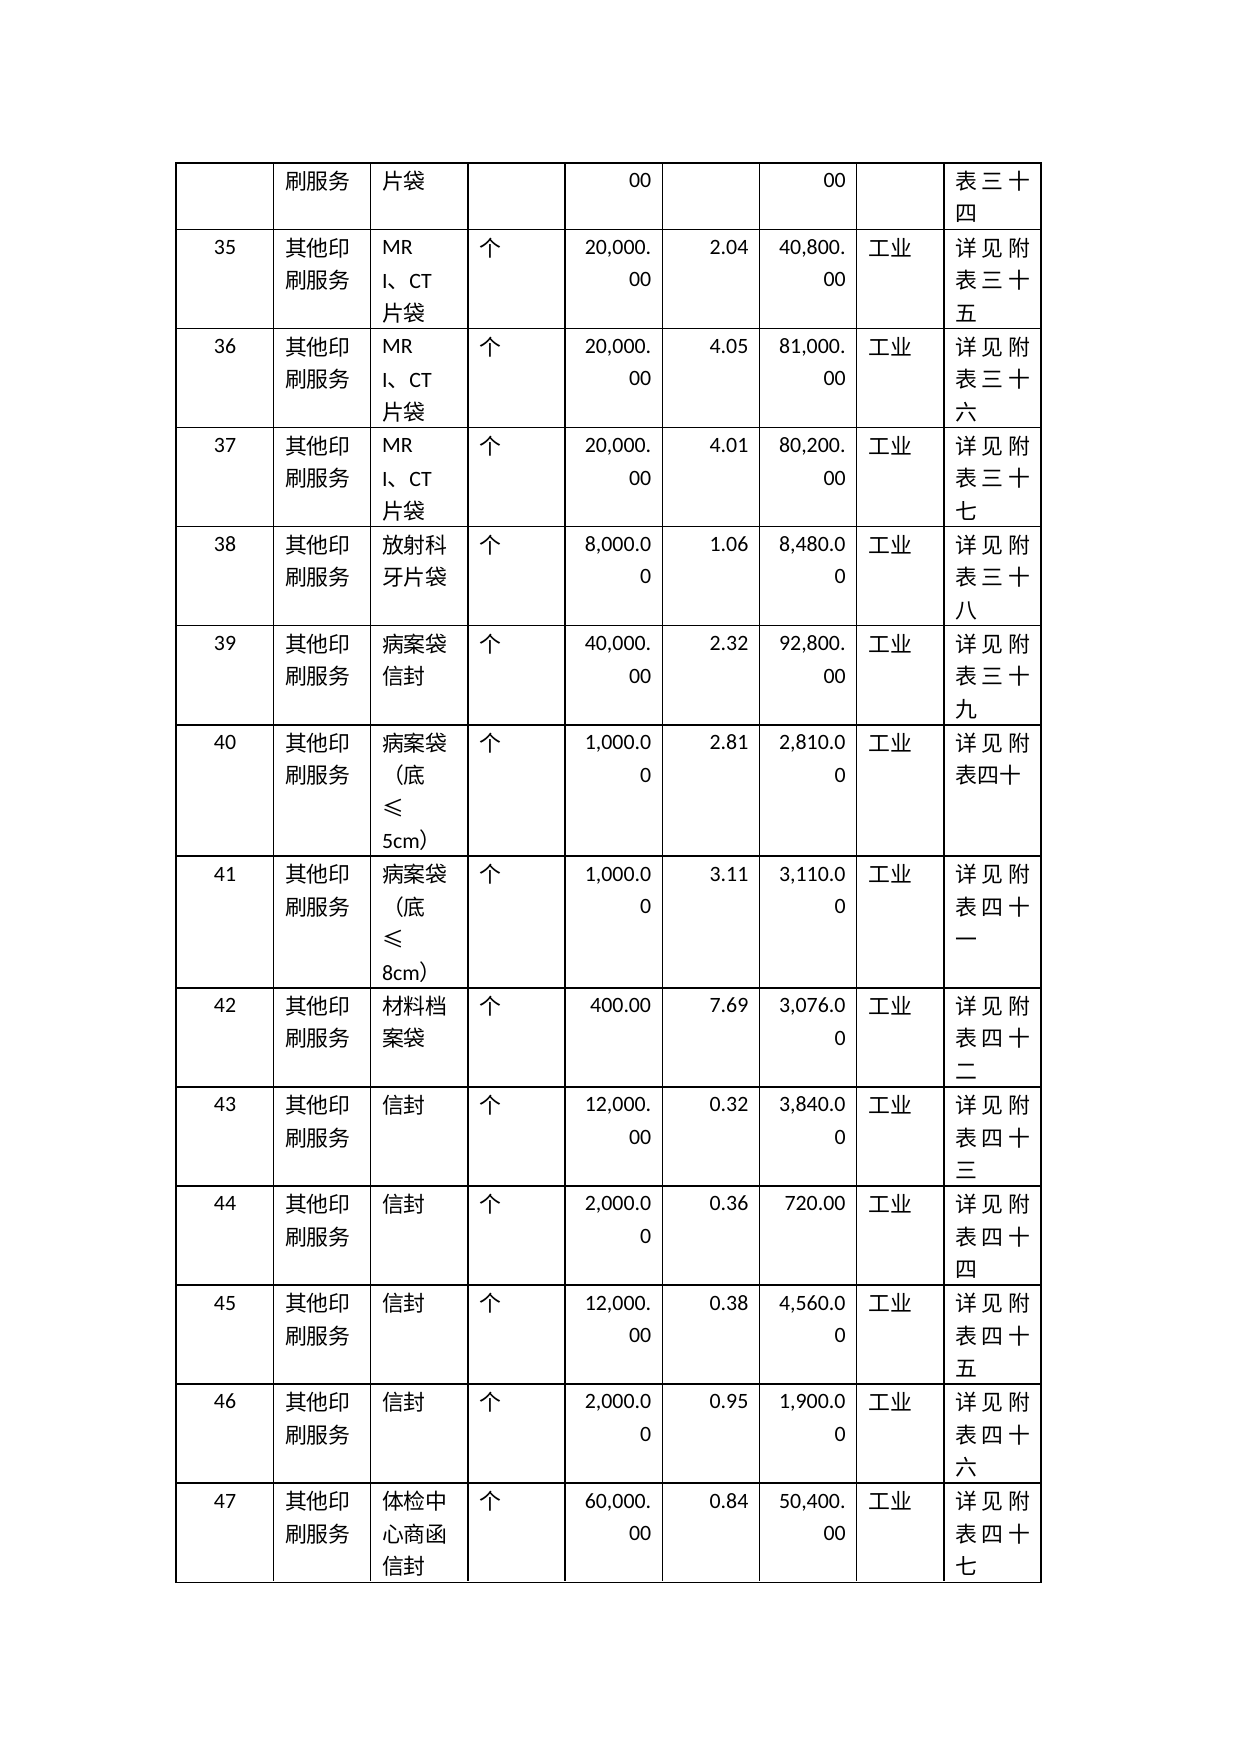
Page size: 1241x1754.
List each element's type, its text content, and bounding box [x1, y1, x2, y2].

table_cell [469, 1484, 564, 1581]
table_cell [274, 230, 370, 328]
table_cell 其他印刷服务 [274, 164, 370, 228]
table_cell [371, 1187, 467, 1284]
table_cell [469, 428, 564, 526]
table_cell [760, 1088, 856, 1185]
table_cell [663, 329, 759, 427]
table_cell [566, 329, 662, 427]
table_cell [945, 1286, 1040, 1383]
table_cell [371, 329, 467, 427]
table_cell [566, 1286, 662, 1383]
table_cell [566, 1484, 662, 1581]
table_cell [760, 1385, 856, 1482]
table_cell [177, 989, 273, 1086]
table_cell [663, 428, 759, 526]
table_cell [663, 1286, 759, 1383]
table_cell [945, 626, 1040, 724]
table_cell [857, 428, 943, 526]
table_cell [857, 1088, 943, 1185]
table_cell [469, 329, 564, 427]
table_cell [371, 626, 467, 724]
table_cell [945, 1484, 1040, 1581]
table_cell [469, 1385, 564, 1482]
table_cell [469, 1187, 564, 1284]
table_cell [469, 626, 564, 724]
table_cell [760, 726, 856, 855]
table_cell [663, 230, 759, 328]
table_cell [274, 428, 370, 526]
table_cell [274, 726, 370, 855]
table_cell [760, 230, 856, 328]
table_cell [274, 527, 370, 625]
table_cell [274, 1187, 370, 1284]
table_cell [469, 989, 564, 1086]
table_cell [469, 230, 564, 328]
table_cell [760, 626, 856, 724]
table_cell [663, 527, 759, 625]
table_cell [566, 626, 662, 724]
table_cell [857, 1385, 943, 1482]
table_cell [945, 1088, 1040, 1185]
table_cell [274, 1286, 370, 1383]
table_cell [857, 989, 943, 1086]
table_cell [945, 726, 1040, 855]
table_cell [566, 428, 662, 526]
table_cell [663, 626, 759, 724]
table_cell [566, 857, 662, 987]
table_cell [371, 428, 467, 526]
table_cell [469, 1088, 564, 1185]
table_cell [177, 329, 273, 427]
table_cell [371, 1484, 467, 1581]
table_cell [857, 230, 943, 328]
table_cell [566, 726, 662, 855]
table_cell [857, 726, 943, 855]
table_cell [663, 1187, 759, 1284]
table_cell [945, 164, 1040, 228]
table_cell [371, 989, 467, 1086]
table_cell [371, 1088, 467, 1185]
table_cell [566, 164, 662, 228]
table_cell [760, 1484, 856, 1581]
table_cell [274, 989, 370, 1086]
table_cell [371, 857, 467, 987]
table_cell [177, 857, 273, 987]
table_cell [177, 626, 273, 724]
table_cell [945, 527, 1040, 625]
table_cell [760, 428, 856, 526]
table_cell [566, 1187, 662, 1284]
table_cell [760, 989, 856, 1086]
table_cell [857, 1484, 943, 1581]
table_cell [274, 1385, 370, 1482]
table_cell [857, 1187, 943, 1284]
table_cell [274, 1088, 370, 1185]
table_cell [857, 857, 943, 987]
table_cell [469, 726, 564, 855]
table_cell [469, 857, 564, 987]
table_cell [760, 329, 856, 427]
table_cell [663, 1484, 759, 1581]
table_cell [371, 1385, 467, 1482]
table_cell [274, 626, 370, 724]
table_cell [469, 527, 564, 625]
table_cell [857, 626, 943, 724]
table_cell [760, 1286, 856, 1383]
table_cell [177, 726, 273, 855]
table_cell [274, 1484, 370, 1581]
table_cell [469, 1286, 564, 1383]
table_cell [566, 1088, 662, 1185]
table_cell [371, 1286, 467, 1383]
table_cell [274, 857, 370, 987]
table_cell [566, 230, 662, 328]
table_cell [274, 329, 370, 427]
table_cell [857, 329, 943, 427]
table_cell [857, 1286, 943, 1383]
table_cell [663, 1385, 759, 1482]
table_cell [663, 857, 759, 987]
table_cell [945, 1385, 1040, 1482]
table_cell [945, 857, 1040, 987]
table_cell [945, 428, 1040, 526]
table_cell 34 [177, 164, 273, 228]
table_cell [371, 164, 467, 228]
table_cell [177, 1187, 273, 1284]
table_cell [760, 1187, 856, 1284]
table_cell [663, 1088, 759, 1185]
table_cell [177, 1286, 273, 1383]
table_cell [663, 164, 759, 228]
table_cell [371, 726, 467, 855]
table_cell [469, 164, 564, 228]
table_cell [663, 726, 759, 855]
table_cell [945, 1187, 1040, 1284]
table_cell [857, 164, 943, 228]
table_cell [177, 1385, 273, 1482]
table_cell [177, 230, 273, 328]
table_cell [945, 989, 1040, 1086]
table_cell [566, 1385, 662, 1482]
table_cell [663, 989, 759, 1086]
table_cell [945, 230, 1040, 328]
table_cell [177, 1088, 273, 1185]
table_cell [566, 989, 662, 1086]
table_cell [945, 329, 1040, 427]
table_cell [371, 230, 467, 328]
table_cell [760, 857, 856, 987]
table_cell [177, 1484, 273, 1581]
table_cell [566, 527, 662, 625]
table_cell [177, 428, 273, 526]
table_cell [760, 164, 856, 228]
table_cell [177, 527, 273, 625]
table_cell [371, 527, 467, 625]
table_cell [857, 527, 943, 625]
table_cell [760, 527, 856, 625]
